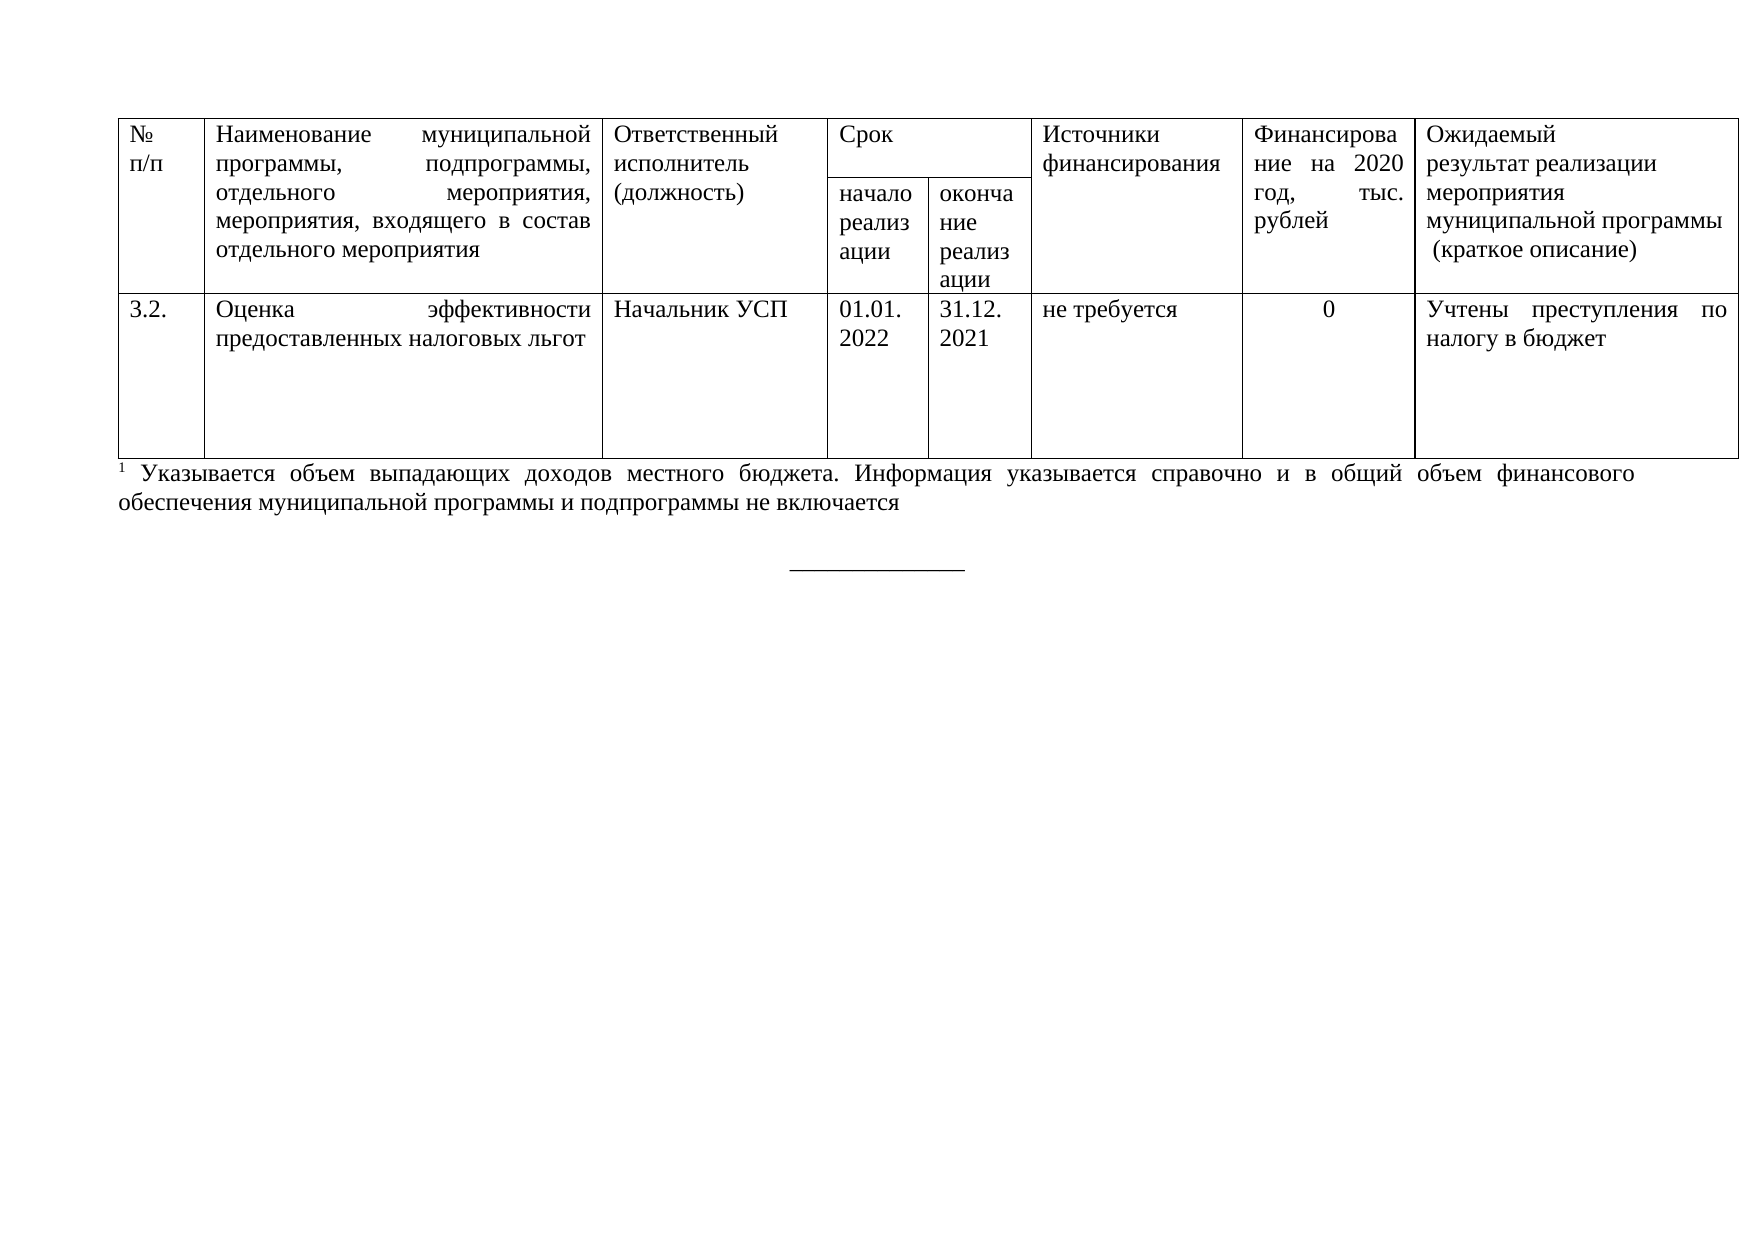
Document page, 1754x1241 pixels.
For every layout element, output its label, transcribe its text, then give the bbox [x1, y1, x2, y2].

table_header Источники финансирования [1032, 119, 1242, 293]
table_header № п/п [119, 119, 204, 293]
table_cell не требуется [1032, 294, 1242, 457]
table_cell начало реализации [828, 178, 928, 293]
table_header Ответственный исполнитель (должность) [603, 119, 827, 293]
text 1 Указывается объем выпадающих доходов местного бюджета. Информация указывается справочно и в общий объем финансового обеспечения муниципальной программы и подпрограммы не включается [118, 459, 1636, 516]
table_cell 3.2. [119, 294, 204, 457]
table_header Финансирование на 2020 год, тыс. рублей [1243, 119, 1414, 293]
table_cell 01.01. 2022 [828, 294, 928, 457]
table_cell Начальник УСП [603, 294, 827, 457]
table_header Ожидаемый результат реализации мероприятия муниципальной программы (краткое описание) [1416, 119, 1738, 293]
table_header Наименование муниципальной программы, подпрограммы, отдельного мероприятия, мероприятия, входящего в состав отдельного мероприятия [205, 119, 602, 293]
table_cell Оценка эффективности предоставленных налоговых льгот [205, 294, 602, 457]
table_cell 31.12. 2021 [929, 294, 1031, 457]
text ______________ [118, 545, 1636, 573]
table_cell Учтены преступления по налогу в бюджет [1416, 294, 1738, 457]
table_cell окончание реализации [929, 178, 1031, 293]
table_header Срок [828, 119, 1031, 177]
table_cell 0 [1243, 294, 1414, 457]
